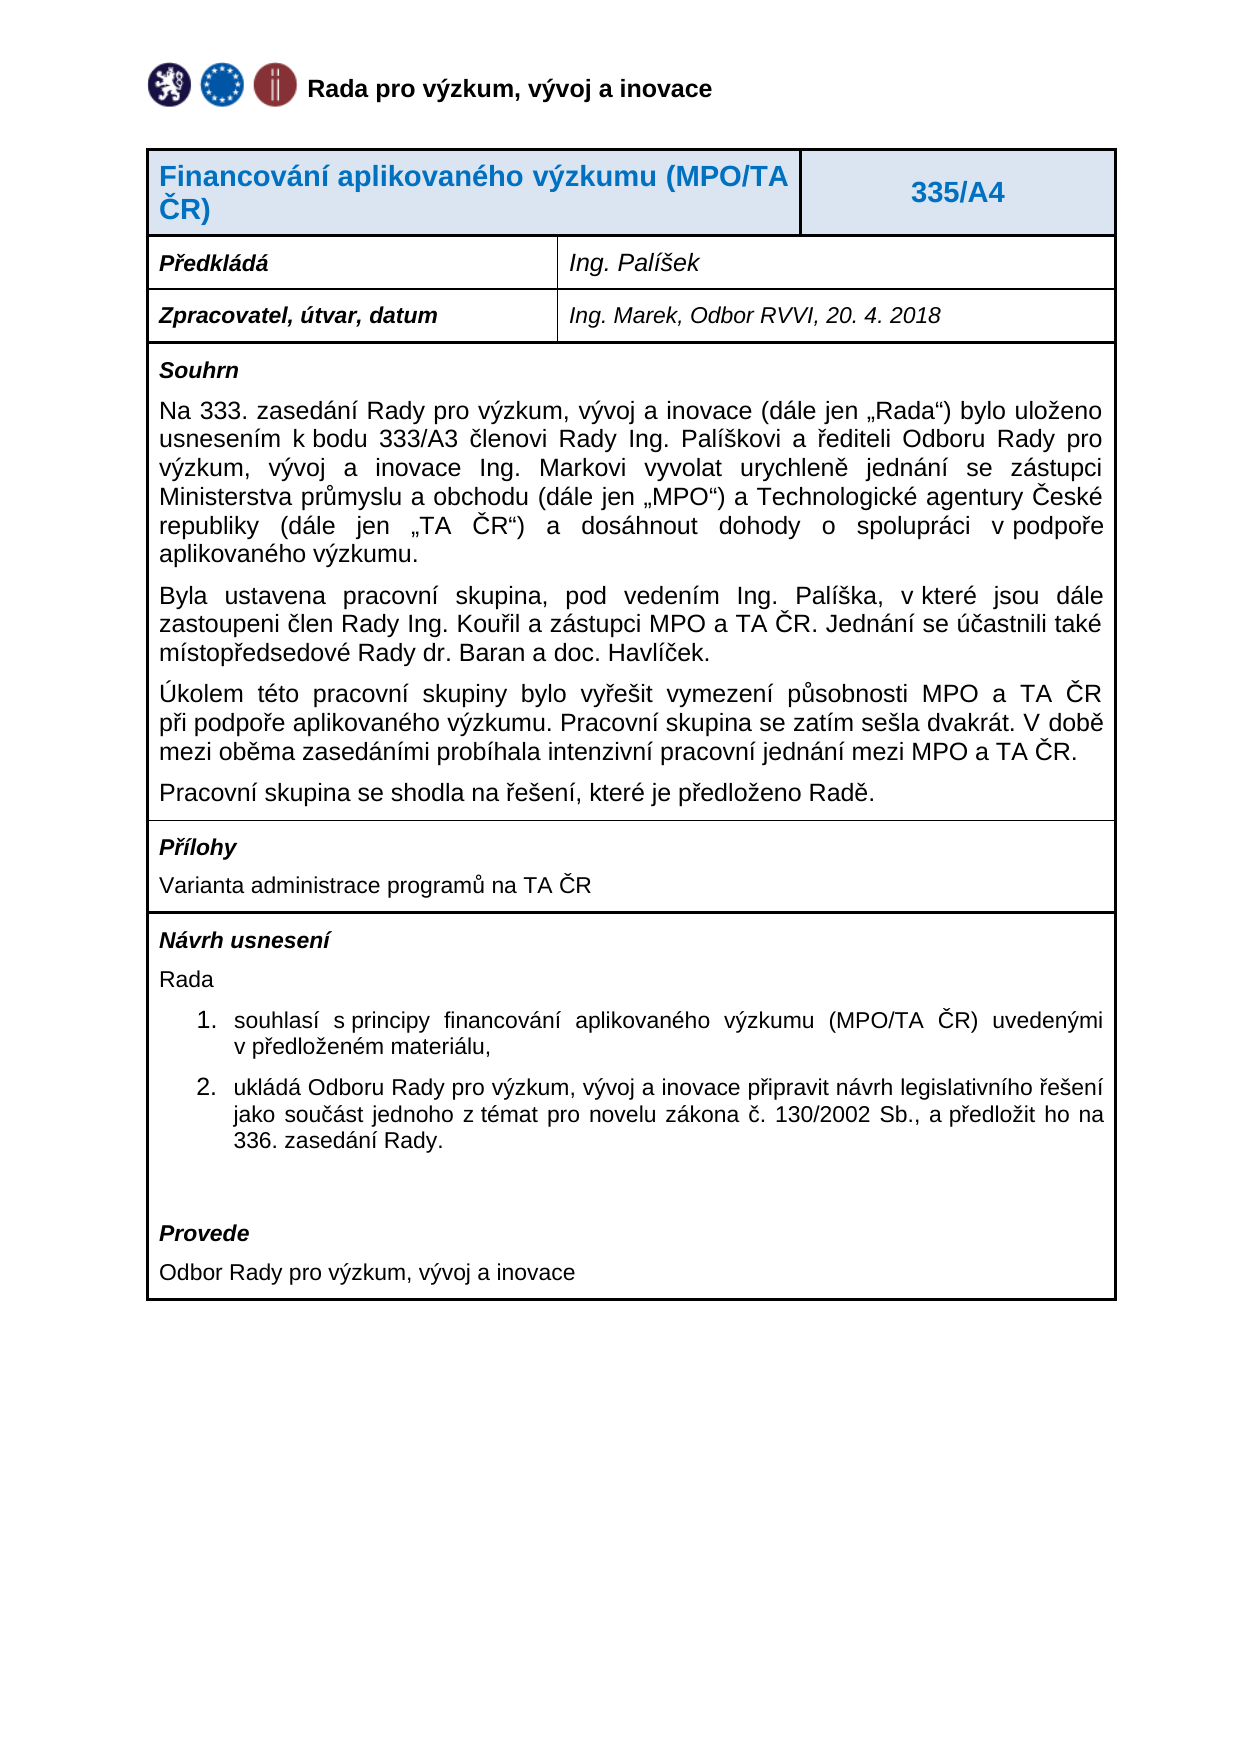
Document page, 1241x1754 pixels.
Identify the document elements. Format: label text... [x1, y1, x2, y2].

table_cell Návrh usnesení Rada souhlasí s principy financování aplikovaného výzkumu (MPO/TA ČR) uvedenými v předloženém materiálu, ukládá Odboru Rady pro výzkum, vývoj a inovace připravit návrh legislativního řešení jako součást jednoho z témat pro novelu zákona č. 130/2002 Sb., a předložit ho na 336. zasedání Rady. Provede Odbor Rady pro výzkum, vývoj a inovace [149, 914, 1114, 1298]
table_header Financování aplikovaného výzkumu (MPO/TA ČR) [149, 151, 799, 234]
table_cell Souhrn Na 333. zasedání Rady pro výzkum, vývoj a inovace (dále jen „Rada“) bylo uloženo usnesením k bodu 333/A3 členovi Rady Ing. Palíškovi a řediteli Odboru Rady pro výzkum, vývoj a inovace Ing. Markovi vyvolat urychleně jednání se zástupci Ministerstva průmyslu a obchodu (dále jen „MPO“) a Technologické agentury České republiky (dále jen „TA ČR“) a dosáhnout dohody o spolupráci v podpoře aplikovaného výzkumu. Byla ustavena pracovní skupina, pod vedením Ing. Palíška, v které jsou dále zastoupeni člen Rady Ing. Kouřil a zástupci MPO a TA ČR. Jednání se účastnili také místopředsedové Rady dr. Baran a doc. Havlíček. Úkolem této pracovní skupiny bylo vyřešit vymezení působnosti MPO a TA ČR při podpoře aplikovaného výzkumu. Pracovní skupina se zatím sešla dvakrát. V době mezi oběma zasedáními probíhala intenzivní pracovní jednání mezi MPO a TA ČR. Pracovní skupina se shodla na řešení, které je předloženo Radě. [149, 344, 1114, 819]
table_cell Ing. Marek, Odbor RVVI, 20. 4. 2018 [558, 290, 1114, 341]
table_cell Ing. Palíšek [558, 237, 1114, 288]
table_cell Přílohy Varianta administrace programů na TA ČR [149, 821, 1114, 911]
table_cell Předkládá [149, 237, 557, 288]
picture [147, 62, 298, 108]
table_header 335/A4 [802, 151, 1114, 234]
table_cell Zpracovatel, útvar, datum [149, 290, 557, 341]
